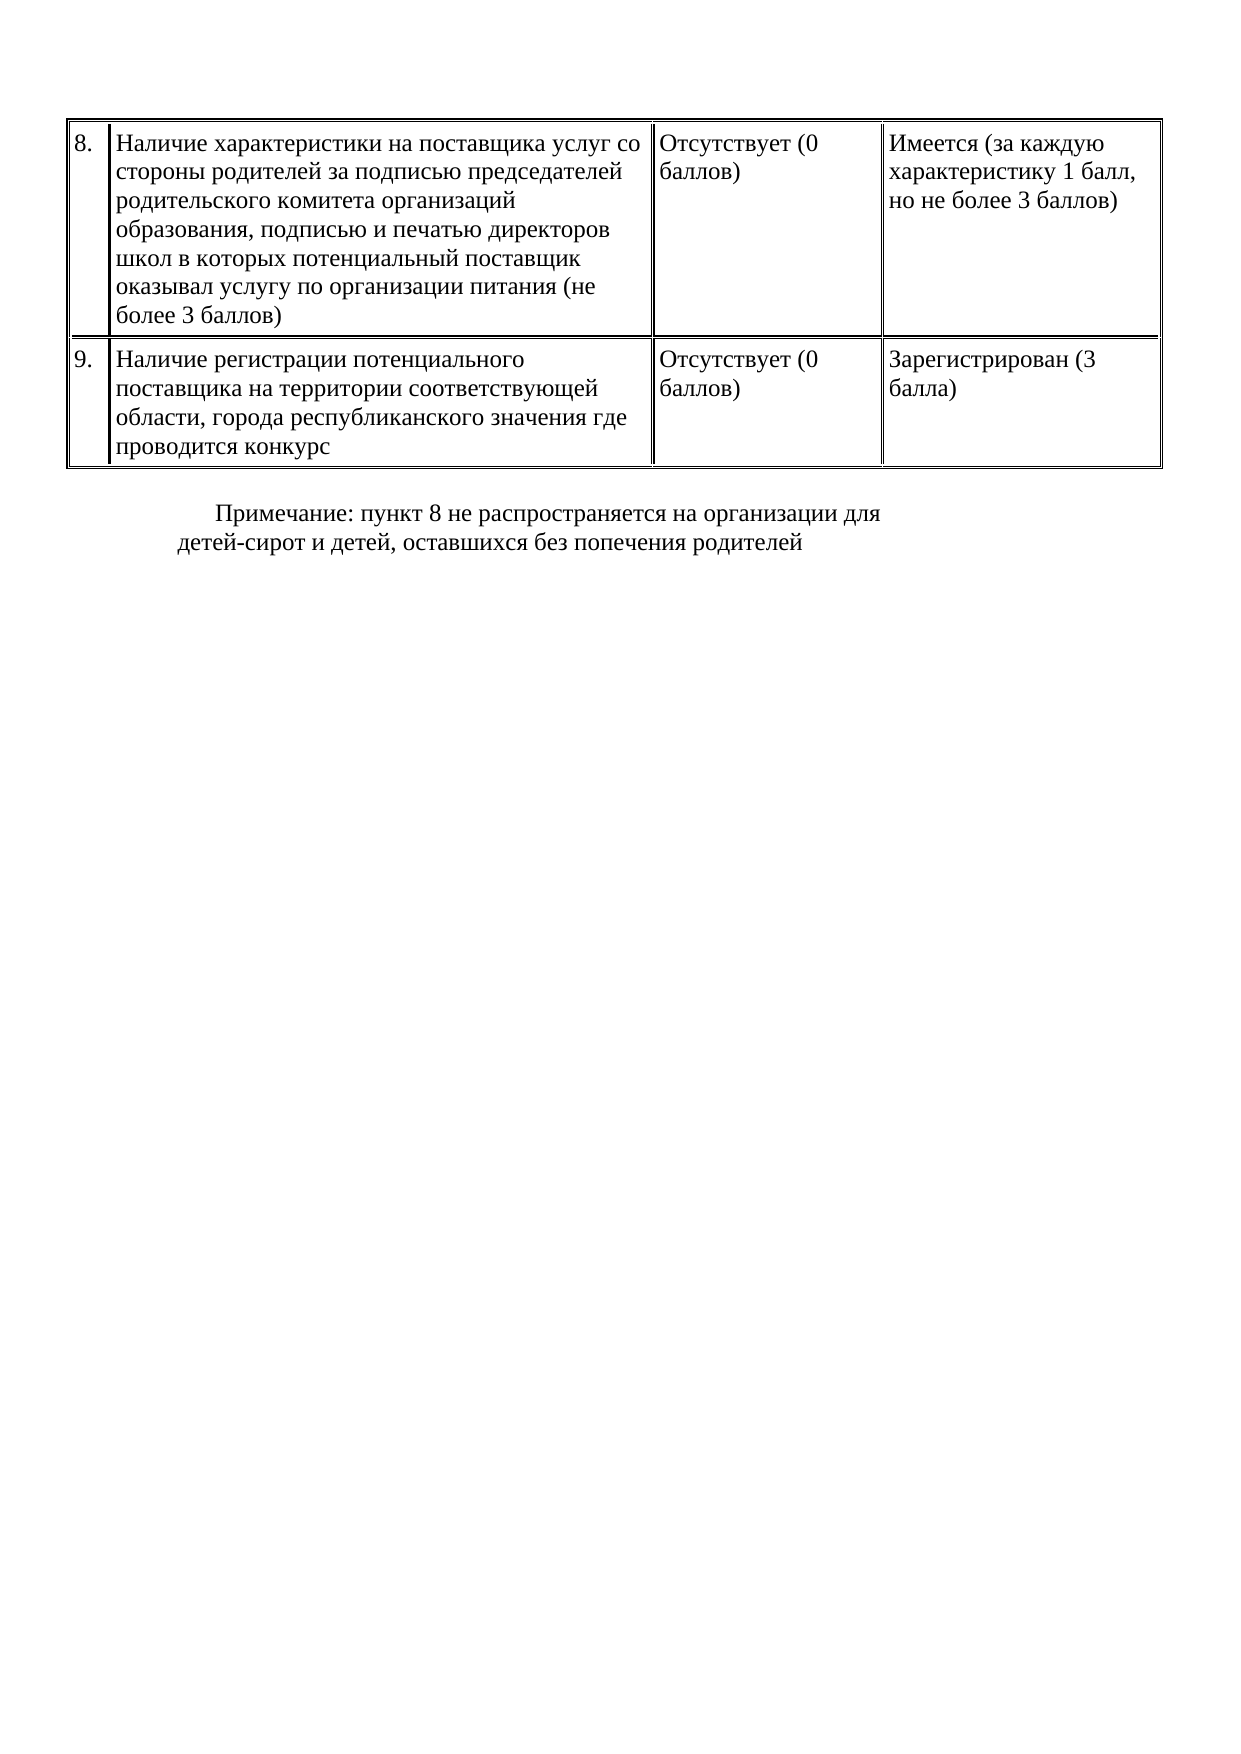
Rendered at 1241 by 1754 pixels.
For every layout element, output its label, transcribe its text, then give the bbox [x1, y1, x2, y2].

table_cell Зарегистрирован (3 балла) [883, 335, 1160, 466]
text Примечание: пункт 8 не распространяется на организации для детей-сирот и детей, оставшихся без попечения родителей [177, 498, 1152, 556]
table_cell Отсутствует (0 баллов) [653, 122, 882, 335]
table_cell Наличие регистрации потенциального поставщика на территории соответствующей области, города республиканского значения где проводится конкурс [109, 335, 653, 466]
table_cell Имеется (за каждую характеристику 1 балл, но не более 3 баллов) [883, 122, 1160, 335]
table_cell 9. [70, 335, 109, 466]
table_cell Наличие характеристики на поставщика услуг со стороны родителей за подписью председателей родительского комитета организаций образования, подписью и печатью директоров школ в которых потенциальный поставщик оказывал услугу по организации питания (не более 3 баллов) [109, 120, 653, 335]
table_cell Отсутствует (0 баллов) [653, 339, 882, 466]
table_cell 8. [70, 122, 109, 335]
